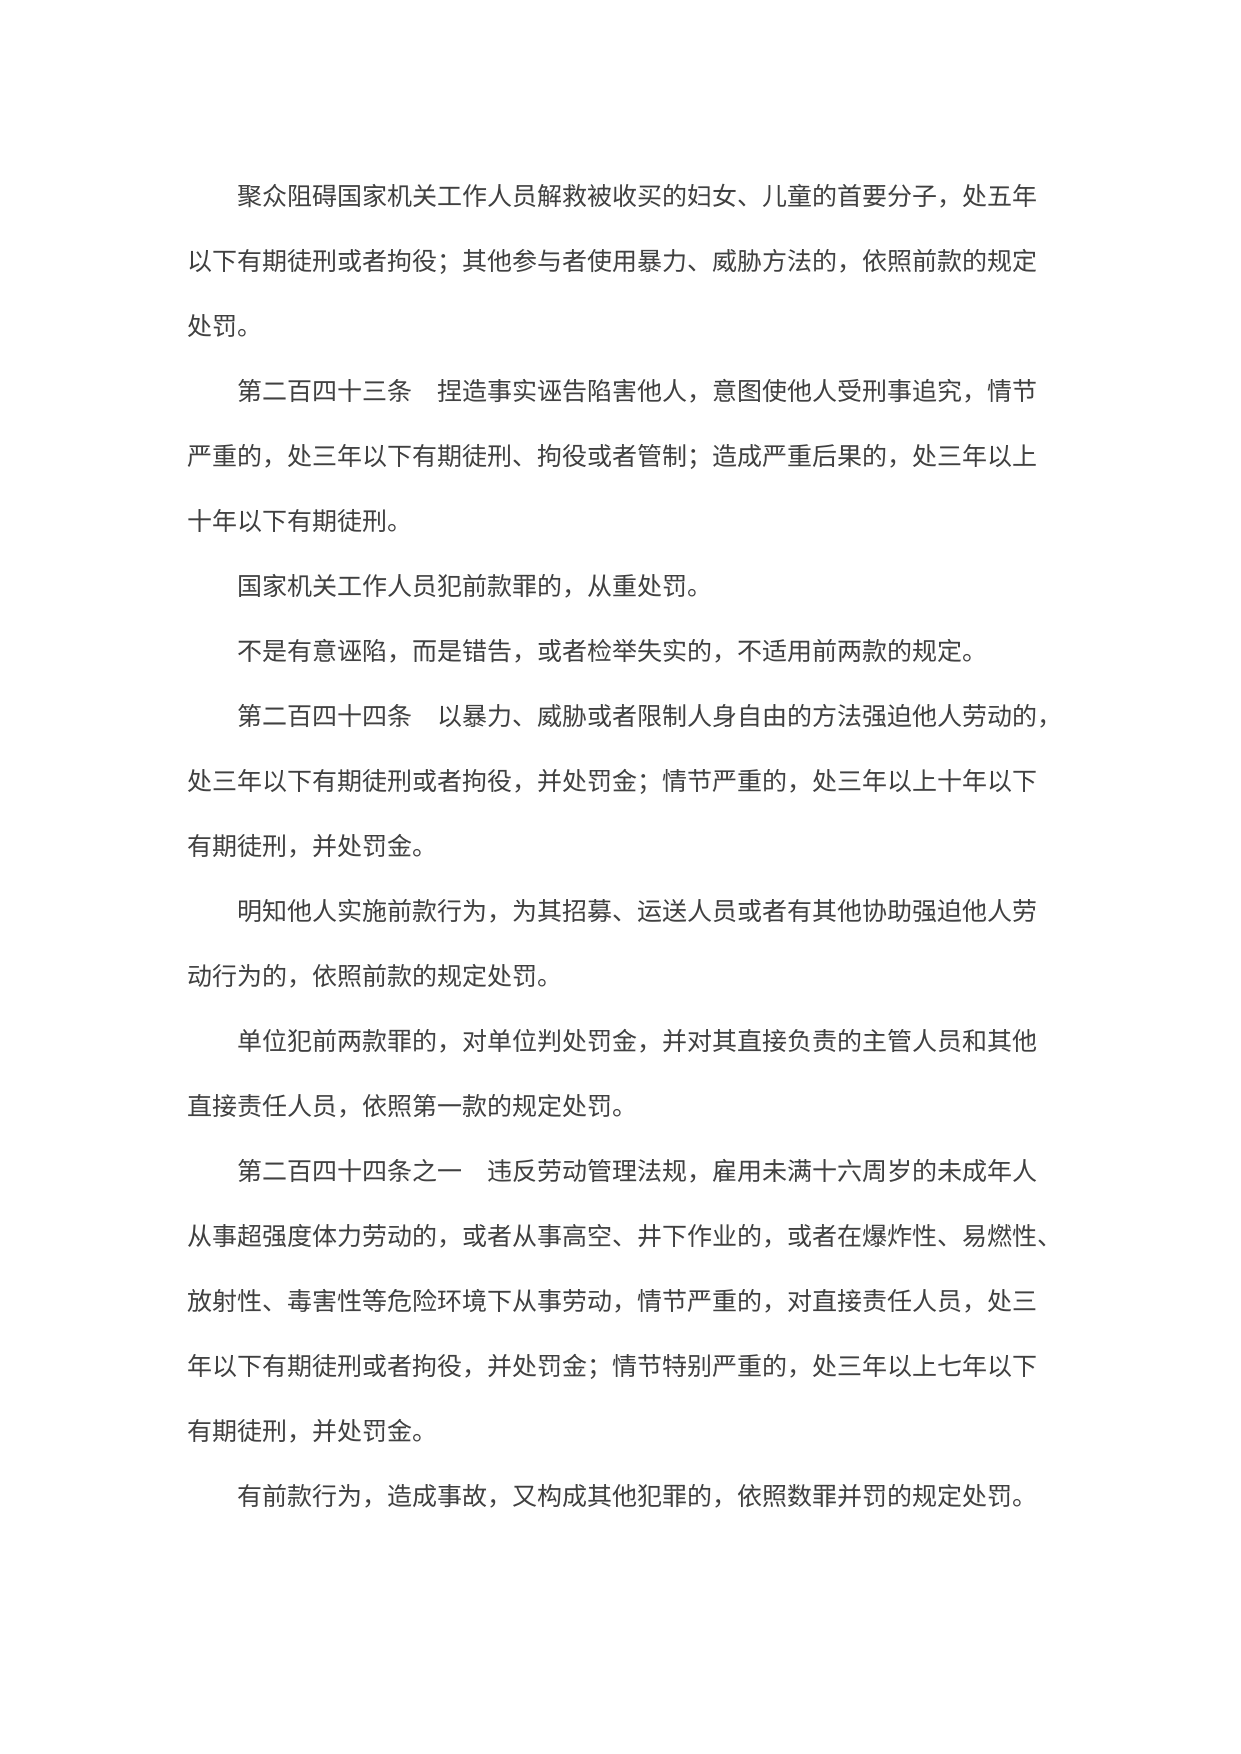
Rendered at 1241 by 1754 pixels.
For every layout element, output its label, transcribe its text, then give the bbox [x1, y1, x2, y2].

text 国家机关工作人员犯前款罪的，从重处罚。 [187, 552, 1053, 617]
text 聚众阻碍国家机关工作人员解救被收买的妇女、儿童的首要分子，处五年以下有期徒刑或者拘役；其他参与者使用暴力、威胁方法的，依照前款的规定处罚。 [187, 162, 1053, 357]
text 明知他人实施前款行为，为其招募、运送人员或者有其他协助强迫他人劳动行为的，依照前款的规定处罚。 [187, 877, 1053, 1007]
text 不是有意诬陷，而是错告，或者检举失实的，不适用前两款的规定。 [187, 617, 1053, 682]
text 单位犯前两款罪的，对单位判处罚金，并对其直接负责的主管人员和其他直接责任人员，依照第一款的规定处罚。 [187, 1007, 1053, 1137]
text 第二百四十四条之一 违反劳动管理法规，雇用未满十六周岁的未成年人从事超强度体力劳动的，或者从事高空、井下作业的，或者在爆炸性、易燃性、放射性、毒害性等危险环境下从事劳动，情节严重的，对直接责任人员，处三年以下有期徒刑或者拘役，并处罚金；情节特别严重的，处三年以上七年以下有期徒刑，并处罚金。 [187, 1137, 1053, 1462]
text 有前款行为，造成事故，又构成其他犯罪的，依照数罪并罚的规定处罚。 [187, 1462, 1053, 1527]
text 第二百四十四条 以暴力、威胁或者限制人身自由的方法强迫他人劳动的，处三年以下有期徒刑或者拘役，并处罚金；情节严重的，处三年以上十年以下有期徒刑，并处罚金。 [187, 682, 1053, 877]
text 第二百四十三条 捏造事实诬告陷害他人，意图使他人受刑事追究，情节严重的，处三年以下有期徒刑、拘役或者管制；造成严重后果的，处三年以上十年以下有期徒刑。 [187, 357, 1053, 552]
